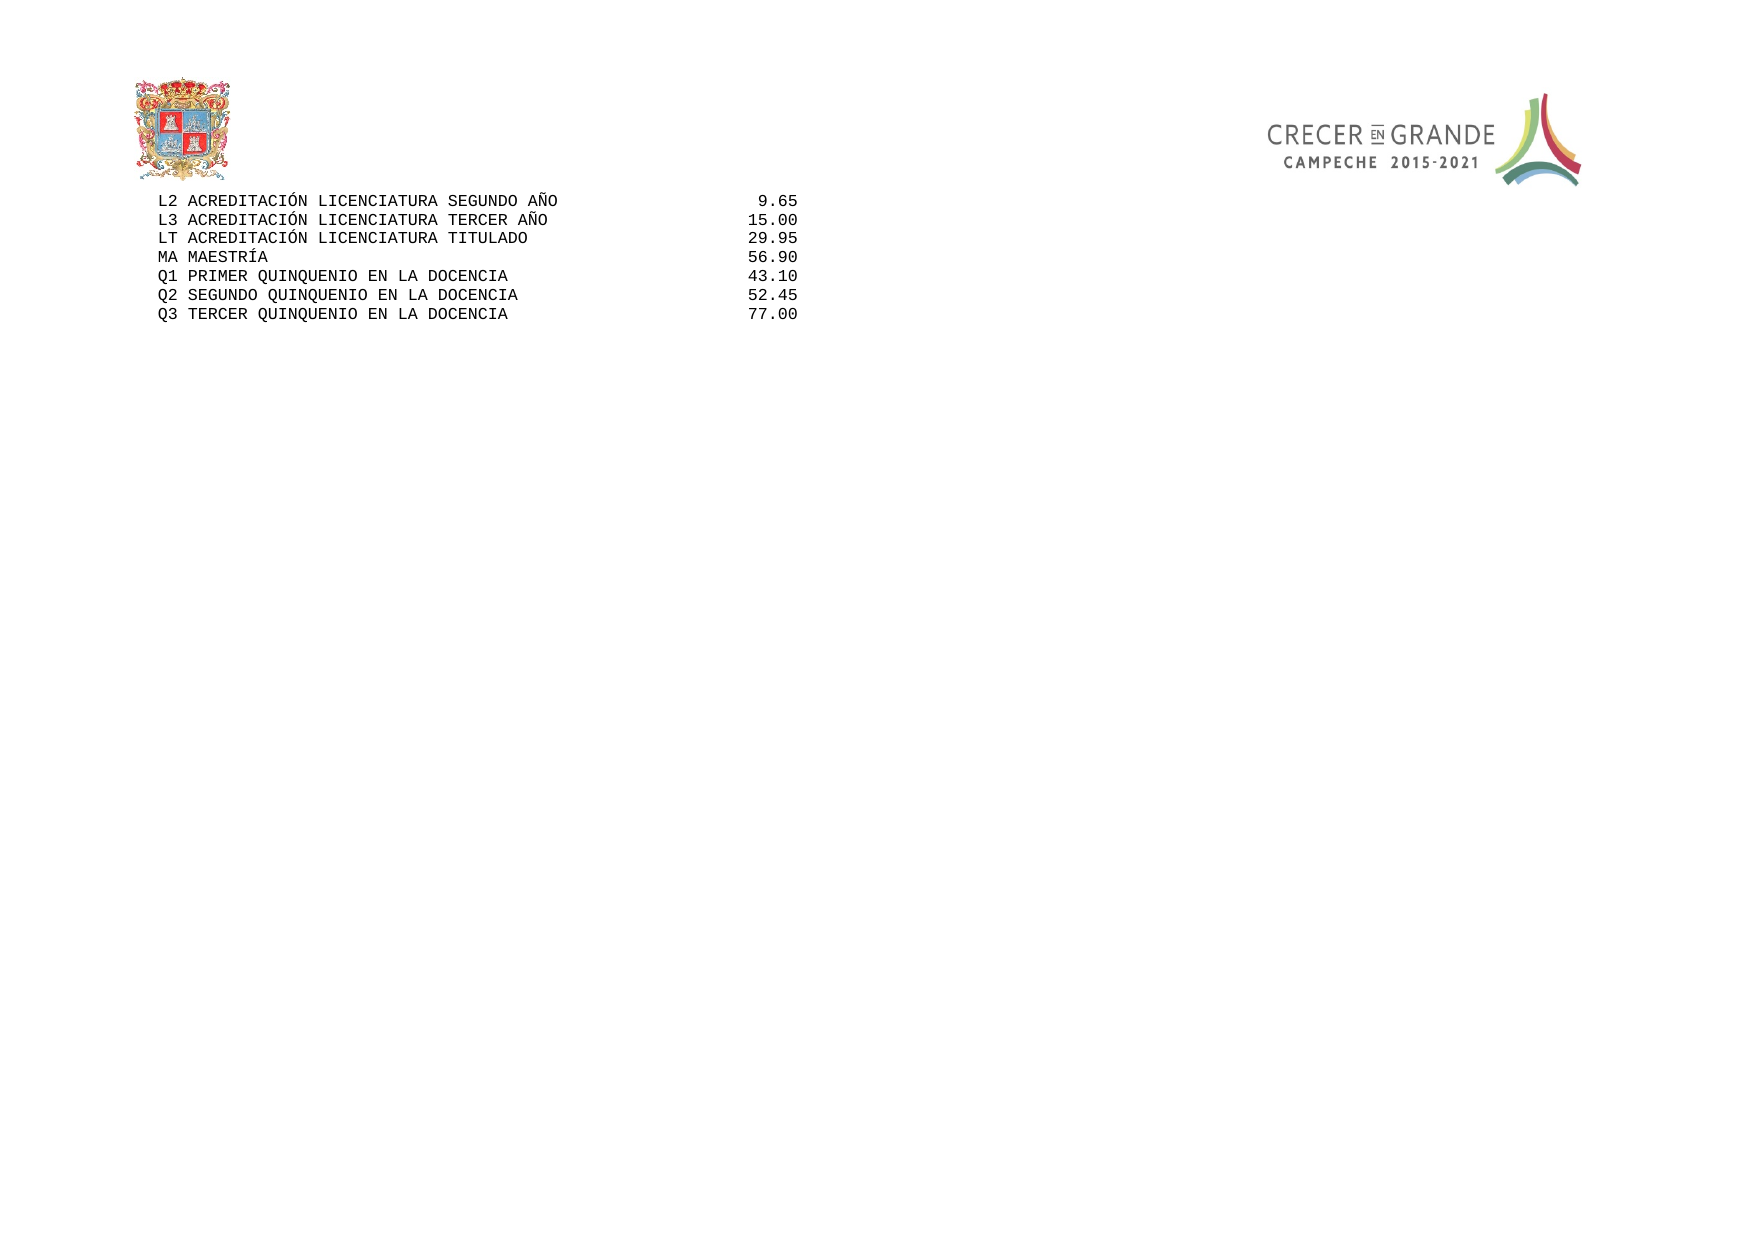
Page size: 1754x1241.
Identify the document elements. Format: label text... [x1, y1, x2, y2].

text Q3 TERCER QUINQUENIO EN LA DOCENCIA 77.00 [148, 306, 1606, 324]
text L3 ACREDITACIÓN LICENCIATURA TERCER AÑO 15.00 [148, 211, 1606, 230]
text L2 ACREDITACIÓN LICENCIATURA SEGUNDO AÑO 9.65 [148, 192, 1606, 211]
text Q2 SEGUNDO QUINQUENIO EN LA DOCENCIA 52.45 [148, 287, 1606, 306]
text MA MAESTRÍA 56.90 [148, 249, 1606, 268]
picture [133, 77, 231, 181]
text LT ACREDITACIÓN LICENCIATURA TITULADO 29.95 [148, 230, 1606, 249]
text Q1 PRIMER QUINQUENIO EN LA DOCENCIA 43.10 [148, 268, 1606, 287]
picture [1262, 87, 1586, 190]
